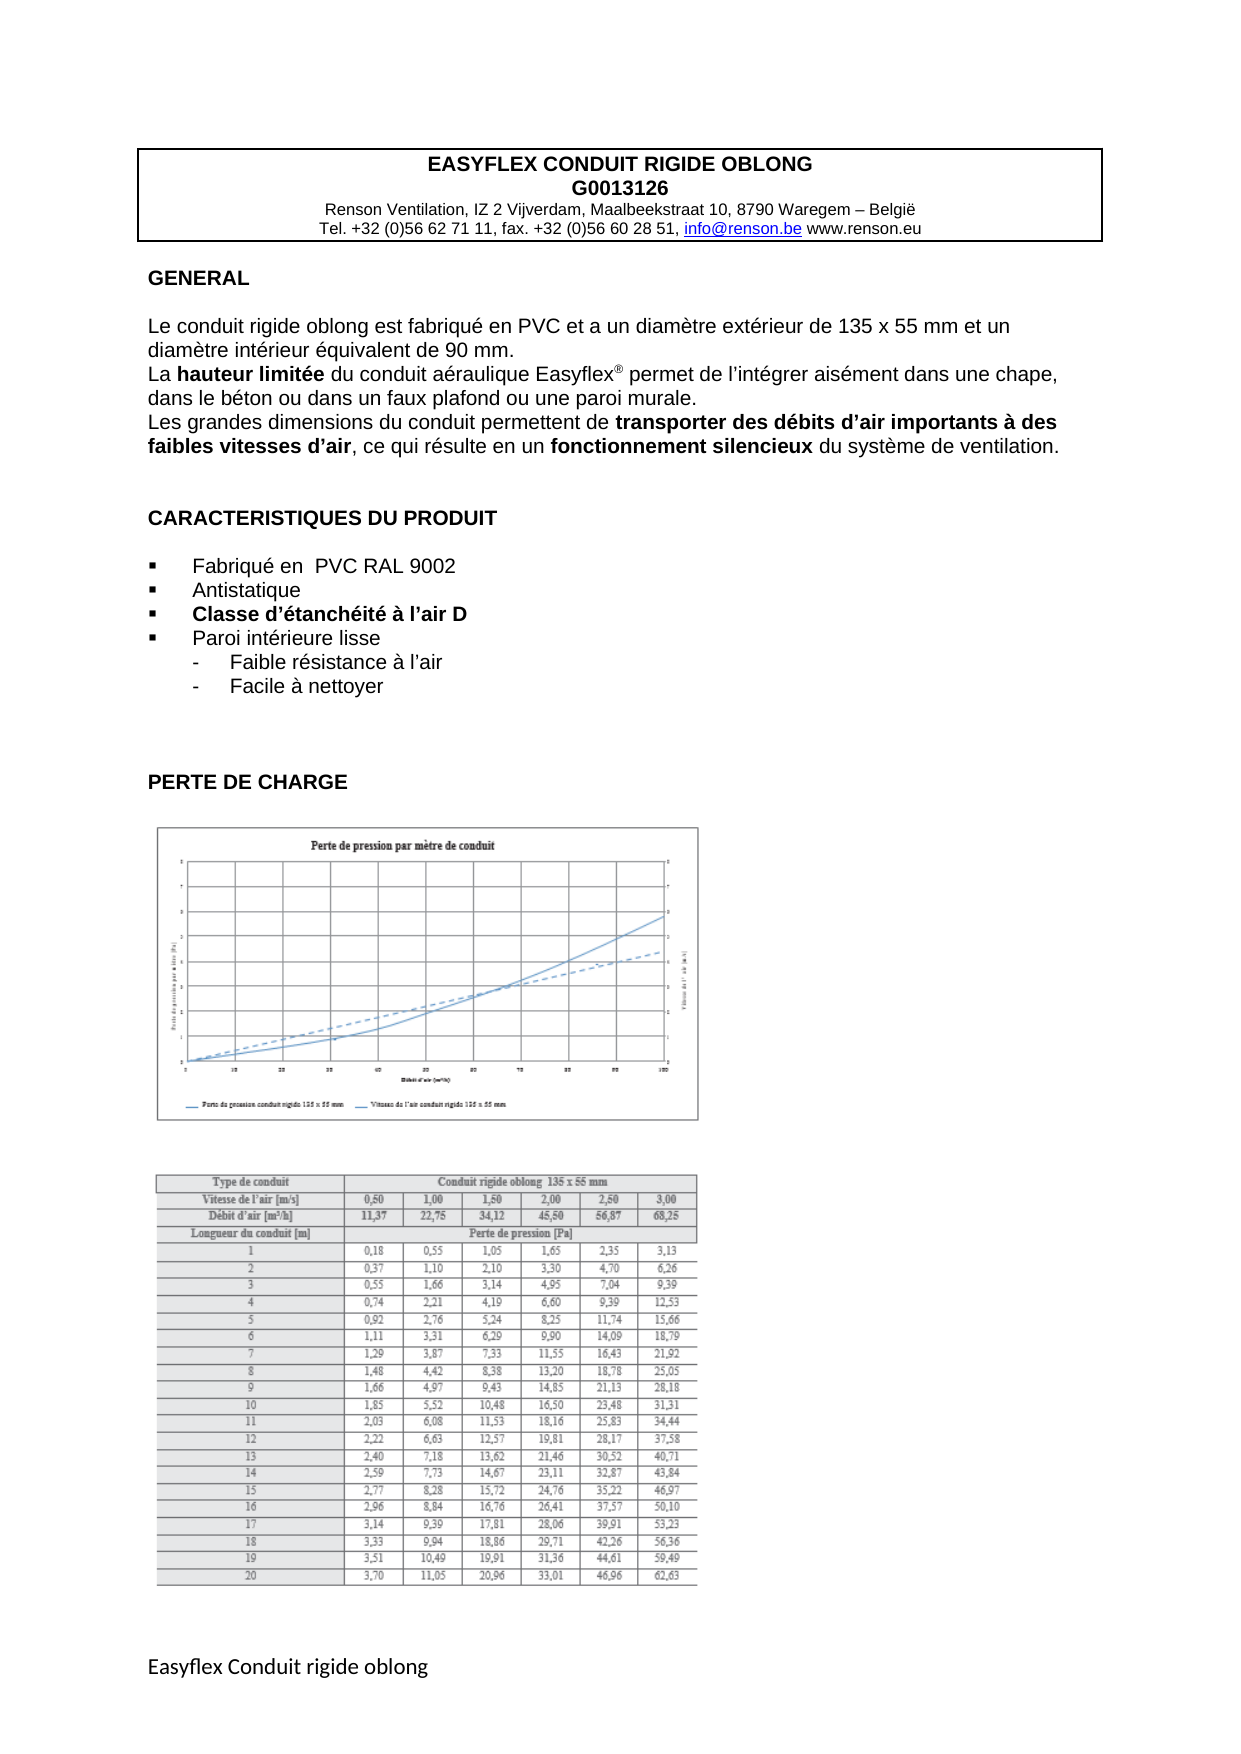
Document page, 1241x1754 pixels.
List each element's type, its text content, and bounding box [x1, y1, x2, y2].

text GENERAL [148, 266, 1093, 290]
list Facile à nettoyer [192, 674, 1093, 698]
text CARACTERISTIQUES DU PRODUIT [148, 506, 1093, 530]
text PERTE DE CHARGE [148, 770, 1093, 794]
list Faible résistance à l’air [192, 650, 1093, 674]
text Renson Ventilation, IZ 2 Vijverdam, Maalbeekstraat 10, 8790 Waregem – België [148, 200, 1093, 215]
list Classe d’étanchéité à l’air D [148, 602, 1093, 626]
picture [147, 822, 710, 1591]
text Les grandes dimensions du conduit permettent de transporter des débits d’air importants à des faibles vitesses d’air, ce qui résulte en un fonctionnement silencieux du système de ventilation. [148, 410, 1093, 458]
text La hauteur limitée du conduit aéraulique Easyflex® permet de l’intégrer aisément dans une chape, dans le béton ou dans un faux plafond ou une paroi murale. [148, 362, 1093, 410]
text Tel. +32 (0)56 62 71 11, fax. +32 (0)56 60 28 51, info@renson.be www.renson.eu [139, 215, 1101, 240]
text Le conduit rigide oblong est fabriqué en PVC et a un diamètre extérieur de 135 x 55 mm et un diamètre intérieur équivalent de 90 mm. [148, 314, 1093, 362]
list Paroi intérieure lisse [148, 626, 1093, 650]
list Antistatique [148, 578, 1093, 602]
list Fabriqué en PVC RAL 9002 [148, 554, 1093, 578]
text G0013126 [148, 176, 1093, 200]
text EASYFLEX CONDUIT RIGIDE OBLONG [139, 150, 1101, 176]
